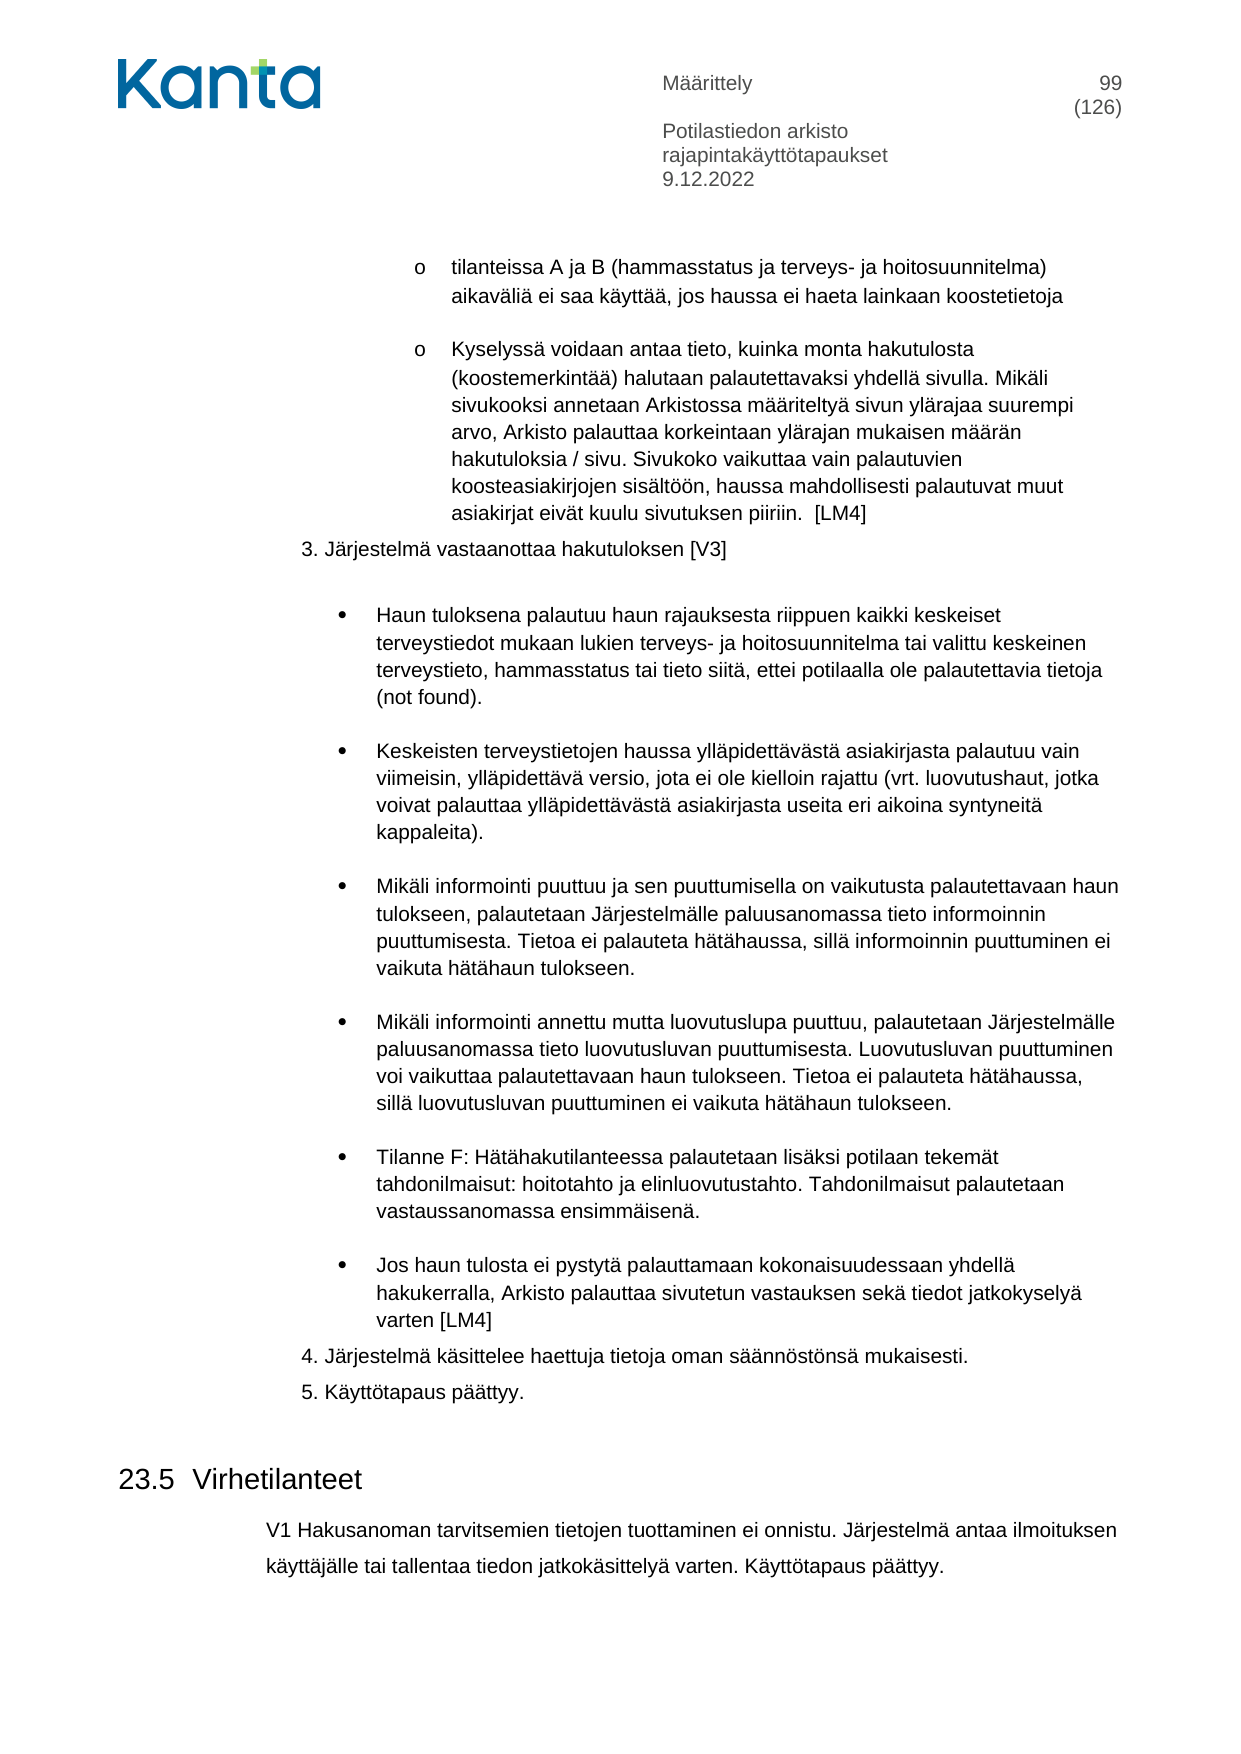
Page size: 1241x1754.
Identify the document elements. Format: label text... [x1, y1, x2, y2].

list Haun tuloksena palautuu haun rajauksesta riippuen kaikki keskeiset terveystiedot mukaan lukien terveys- ja hoitosuunnitelma tai valittu keskeinen terveystieto, hammasstatus tai tieto siitä, ettei potilaalla ole palautettavia tietoja (not found). [339, 600, 1122, 709]
picture [118, 59, 321, 109]
list tilanteissa A ja B (hammasstatus ja terveys- ja hoitosuunnitelma) aikaväliä ei saa käyttää, jos haussa ei haeta lainkaan koostetietoja [414, 254, 1122, 308]
subtitle Virhetilanteet [118, 1462, 1122, 1495]
list Tilanne F: Hätähakutilanteessa palautetaan lisäksi potilaan tekemät tahdonilmaisut: hoitotahto ja elinluovutustahto. Tahdonilmaisut palautetaan vastaussanomassa ensimmäisenä. [339, 1142, 1122, 1223]
list Jos haun tulosta ei pystytä palauttamaan kokonaisuudessaan yhdellä hakukerralla, Arkisto palauttaa sivutetun vastauksen sekä tiedot jatkokyselyä varten [LM4] [339, 1250, 1122, 1332]
list Järjestelmä käsittelee haettuja tietoja oman säännöstönsä mukaisesti. [301, 1344, 1122, 1368]
list Mikäli informointi annettu mutta luovutuslupa puuttuu, palautetaan Järjestelmälle paluusanomassa tieto luovutusluvan puuttumisesta. Luovutusluvan puuttuminen voi vaikuttaa palautettavaan haun tulokseen. Tietoa ei palauteta hätähaussa, sillä luovutusluvan puuttuminen ei vaikuta hätähaun tulokseen. [339, 1007, 1122, 1115]
list Kyselyssä voidaan antaa tieto, kuinka monta hakutulosta (koostemerkintää) halutaan palautettavaksi yhdellä sivulla. Mikäli sivukooksi annetaan Arkistossa määriteltyä sivun ylärajaa suurempi arvo, Arkisto palauttaa korkeintaan ylärajan mukaisen määrän hakutuloksia / sivu. Sivukoko vaikuttaa vain palautuvien koosteasiakirjojen sisältöön, haussa mahdollisesti palautuvat muut asiakirjat eivät kuulu sivutuksen piiriin. [LM4] [414, 335, 1122, 525]
text V1 Hakusanoman tarvitsemien tietojen tuottaminen ei onnistu. Järjestelmä antaa ilmoituksen käyttäjälle tai tallentaa tiedon jatkokäsittelyä varten. Käyttötapaus päättyy. [266, 1518, 1122, 1578]
list Keskeisten terveystietojen haussa ylläpidettävästä asiakirjasta palautuu vain viimeisin, ylläpidettävä versio, jota ei ole kielloin rajattu (vrt. luovutushaut, jotka voivat palauttaa ylläpidettävästä asiakirjasta useita eri aikoina syntyneitä kappaleita). [339, 736, 1122, 844]
list Järjestelmä vastaanottaa hakutuloksen [V3] [301, 537, 1122, 561]
list Mikäli informointi puuttuu ja sen puuttumisella on vaikutusta palautettavaan haun tulokseen, palautetaan Järjestelmälle paluusanomassa tieto informoinnin puuttumisesta. Tietoa ei palauteta hätähaussa, sillä informoinnin puuttuminen ei vaikuta hätähaun tulokseen. [339, 871, 1122, 979]
list Käyttötapaus päättyy. [301, 1380, 1122, 1404]
